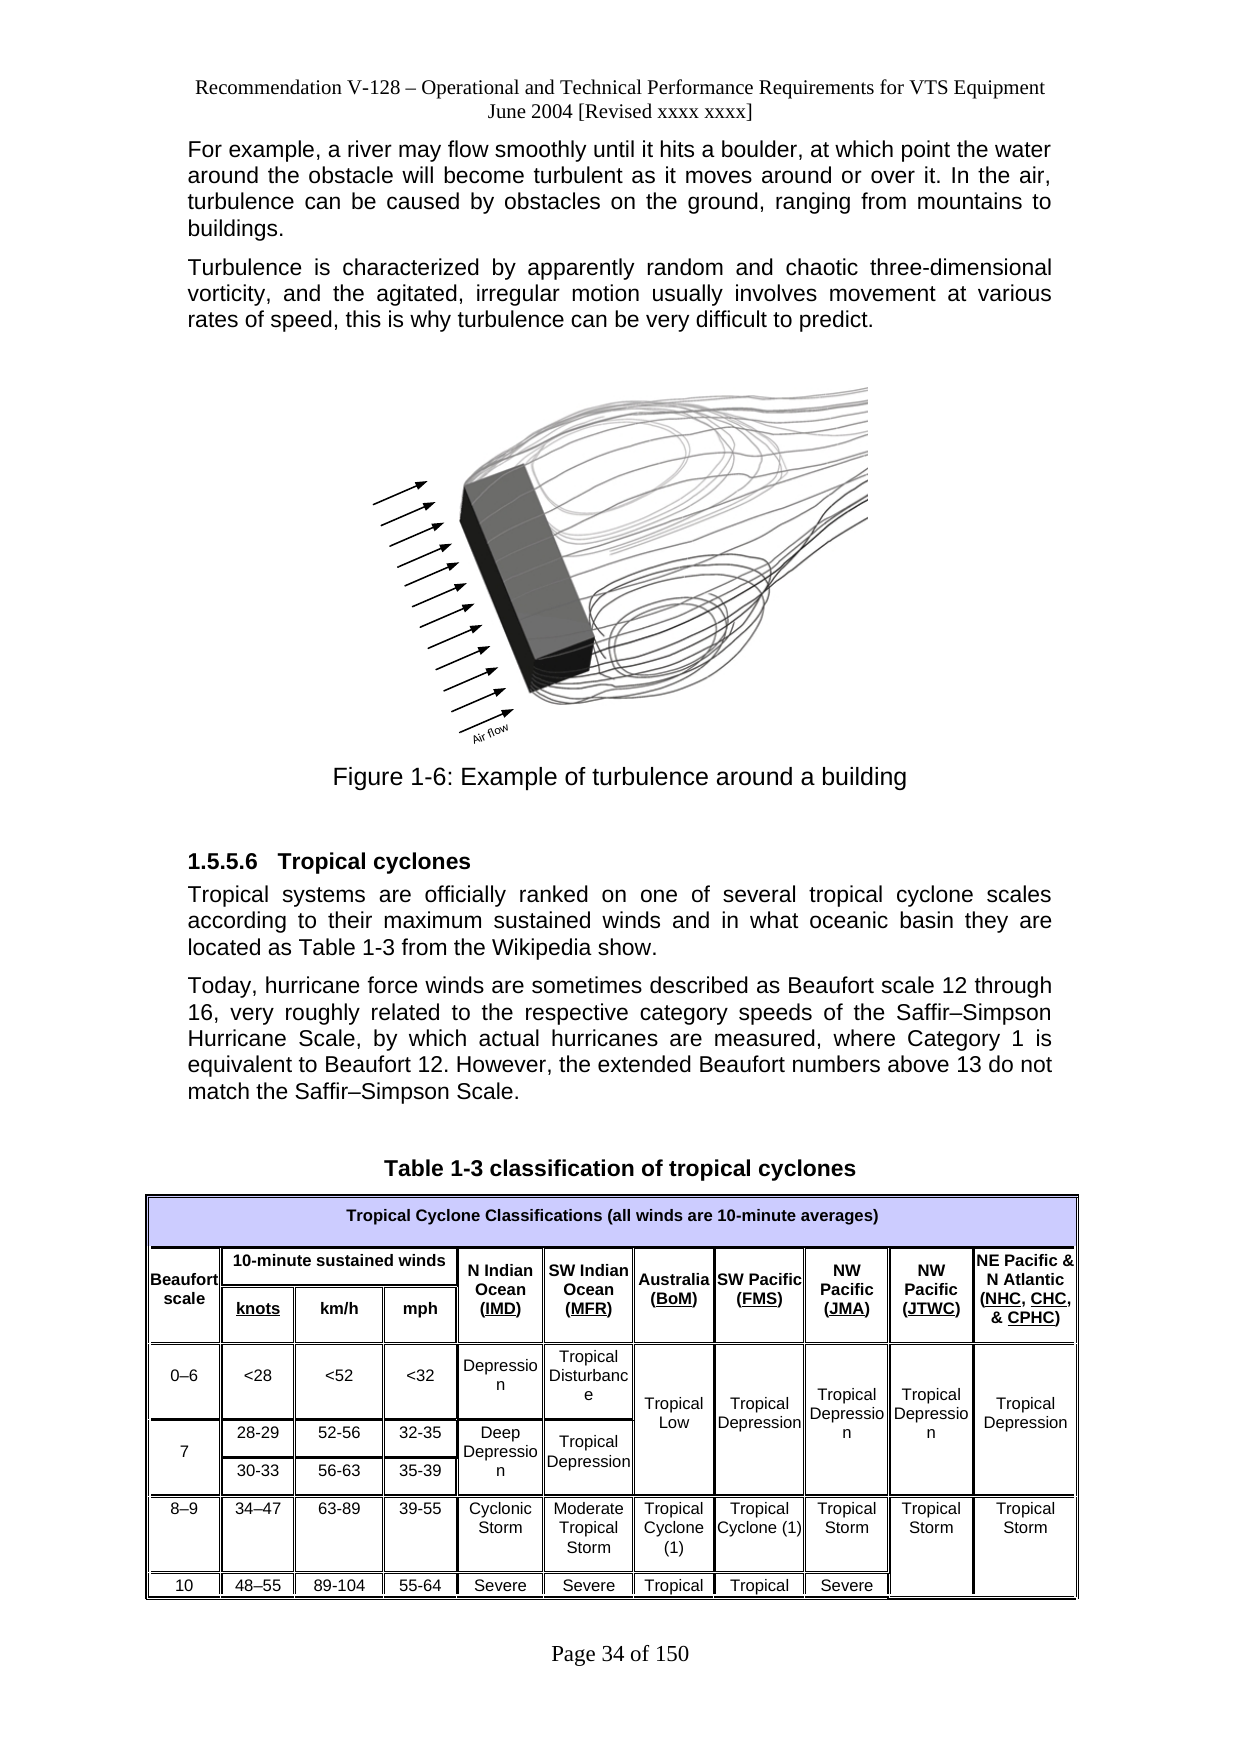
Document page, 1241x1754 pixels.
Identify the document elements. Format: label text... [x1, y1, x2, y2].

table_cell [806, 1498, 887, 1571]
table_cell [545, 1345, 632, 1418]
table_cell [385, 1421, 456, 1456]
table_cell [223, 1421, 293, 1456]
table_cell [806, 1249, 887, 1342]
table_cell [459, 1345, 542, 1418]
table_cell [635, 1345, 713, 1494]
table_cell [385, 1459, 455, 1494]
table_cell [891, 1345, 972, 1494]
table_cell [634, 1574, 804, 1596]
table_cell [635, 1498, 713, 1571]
text Turbulence is characterized by apparently random and chaotic three-dimensional vorticity, and the agitated, irregular motion usually involves movement at various rates of speed, this is why turbulence can be very difficult to predict. [187, 253, 1053, 333]
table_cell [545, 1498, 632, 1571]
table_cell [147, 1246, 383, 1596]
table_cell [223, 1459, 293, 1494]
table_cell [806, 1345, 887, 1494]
subtitle Tropical cyclones [187, 848, 1053, 874]
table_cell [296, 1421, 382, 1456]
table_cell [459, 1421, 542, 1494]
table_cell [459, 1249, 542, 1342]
text For example, a river may flow smoothly until it hits a boulder, at which point the water around the obstacle will become turbulent as it moves around or over it. In the air, turbulence can be caused by obstacles on the ground, ranging from mountains to buildings. [187, 136, 1053, 241]
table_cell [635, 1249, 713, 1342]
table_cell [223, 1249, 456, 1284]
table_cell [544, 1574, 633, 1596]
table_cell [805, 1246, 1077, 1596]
text Figure 1-6: Example of turbulence around a building [187, 762, 1053, 791]
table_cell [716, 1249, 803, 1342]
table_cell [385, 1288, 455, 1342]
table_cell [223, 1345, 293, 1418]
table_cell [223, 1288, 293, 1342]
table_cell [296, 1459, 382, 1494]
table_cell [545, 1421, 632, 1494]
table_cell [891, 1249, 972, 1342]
text Today, hurricane force winds are sometimes described as Beaufort scale 12 through 16, very roughly related to the respective category speeds of the Saffir–Simpson Hurricane Scale, by which actual hurricanes are measured, where Category 1 is equivalent to Beaufort 12. However, the extended Beaufort numbers above 13 do not match the Saffir–Simpson Scale. [187, 972, 1053, 1104]
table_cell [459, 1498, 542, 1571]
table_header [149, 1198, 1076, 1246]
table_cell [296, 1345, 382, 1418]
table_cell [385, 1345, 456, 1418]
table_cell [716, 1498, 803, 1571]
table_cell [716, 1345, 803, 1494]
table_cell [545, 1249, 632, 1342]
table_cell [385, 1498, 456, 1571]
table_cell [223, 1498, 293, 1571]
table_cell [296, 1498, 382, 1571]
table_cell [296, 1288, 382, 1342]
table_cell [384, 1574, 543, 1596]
